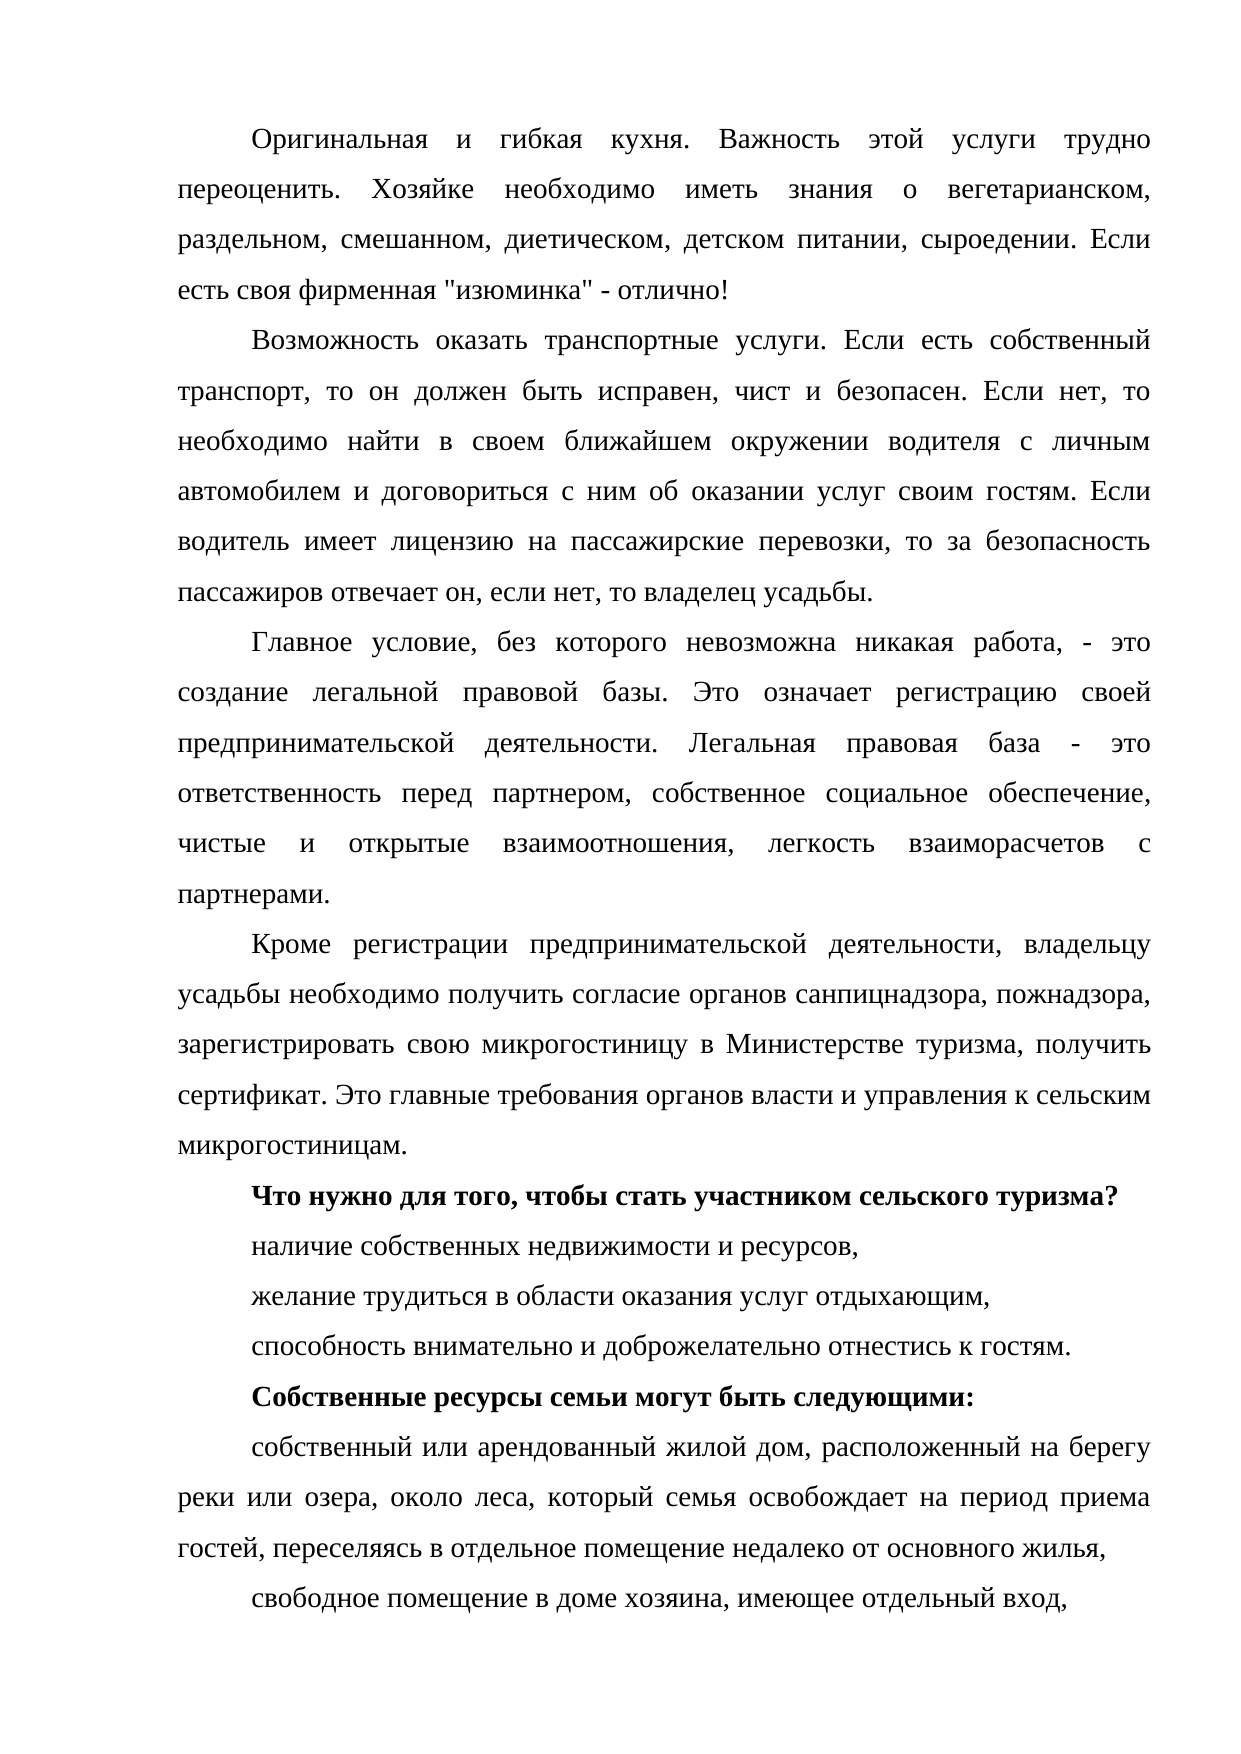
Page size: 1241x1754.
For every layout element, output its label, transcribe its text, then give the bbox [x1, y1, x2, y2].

text собственный или арендованный жилой дом, расположенный на берегу реки или озера, около леса, который семья освобождает на период приема гостей, переселяясь в отдельное помещение недалеко от основного жилья, [177, 1429, 1152, 1563]
text желание трудиться в области оказания услуг отдыхающим, [177, 1278, 1152, 1312]
text Возможность оказать транспортные услуги. Если есть собственный транспорт, то он должен быть исправен, чист и безопасен. Если нет, то необходимо найти в своем ближайшем окружении водителя с личным автомобилем и договориться с ним об оказании услуг своим гостям. Если водитель имеет лицензию на пассажирские перевозки, то за безопасность пассажиров отвечает он, если нет, то владелец усадьбы. [177, 322, 1152, 607]
text Главное условие, без которого невозможна никакая работа, - это создание легальной правовой базы. Это означает регистрацию своей предпринимательской деятельности. Легальная правовая база - это ответственность перед партнером, собственное социальное обеспечение, чистые и открытые взаимоотношения, легкость взаиморасчетов с партнерами. [177, 624, 1152, 909]
text Что нужно для того, чтобы стать участником сельского туризма? [177, 1178, 1152, 1211]
text способность внимательно и доброжелательно отнестись к гостям. [177, 1328, 1152, 1362]
text Собственные ресурсы семьи могут быть следующими: [177, 1379, 1152, 1412]
text наличие собственных недвижимости и ресурсов, [177, 1228, 1152, 1261]
text свободное помещение в доме хозяина, имеющее отдельный вход, [177, 1580, 1152, 1614]
text Кроме регистрации предпринимательской деятельности, владельцу усадьбы необходимо получить согласие органов санпицнадзора, пожнадзора, зарегистрировать свою микрогостиницу в Министерстве туризма, получить сертификат. Это главные требования органов власти и управления к сельским микрогостиницам. [177, 926, 1152, 1161]
text Оригинальная и гибкая кухня. Важность этой услуги трудно переоценить. Хозяйке необходимо иметь знания о вегетарианском, раздельном, смешанном, диетическом, детском питании, сыроедении. Если есть своя фирменная "изюминка" - отлично! [177, 121, 1152, 306]
